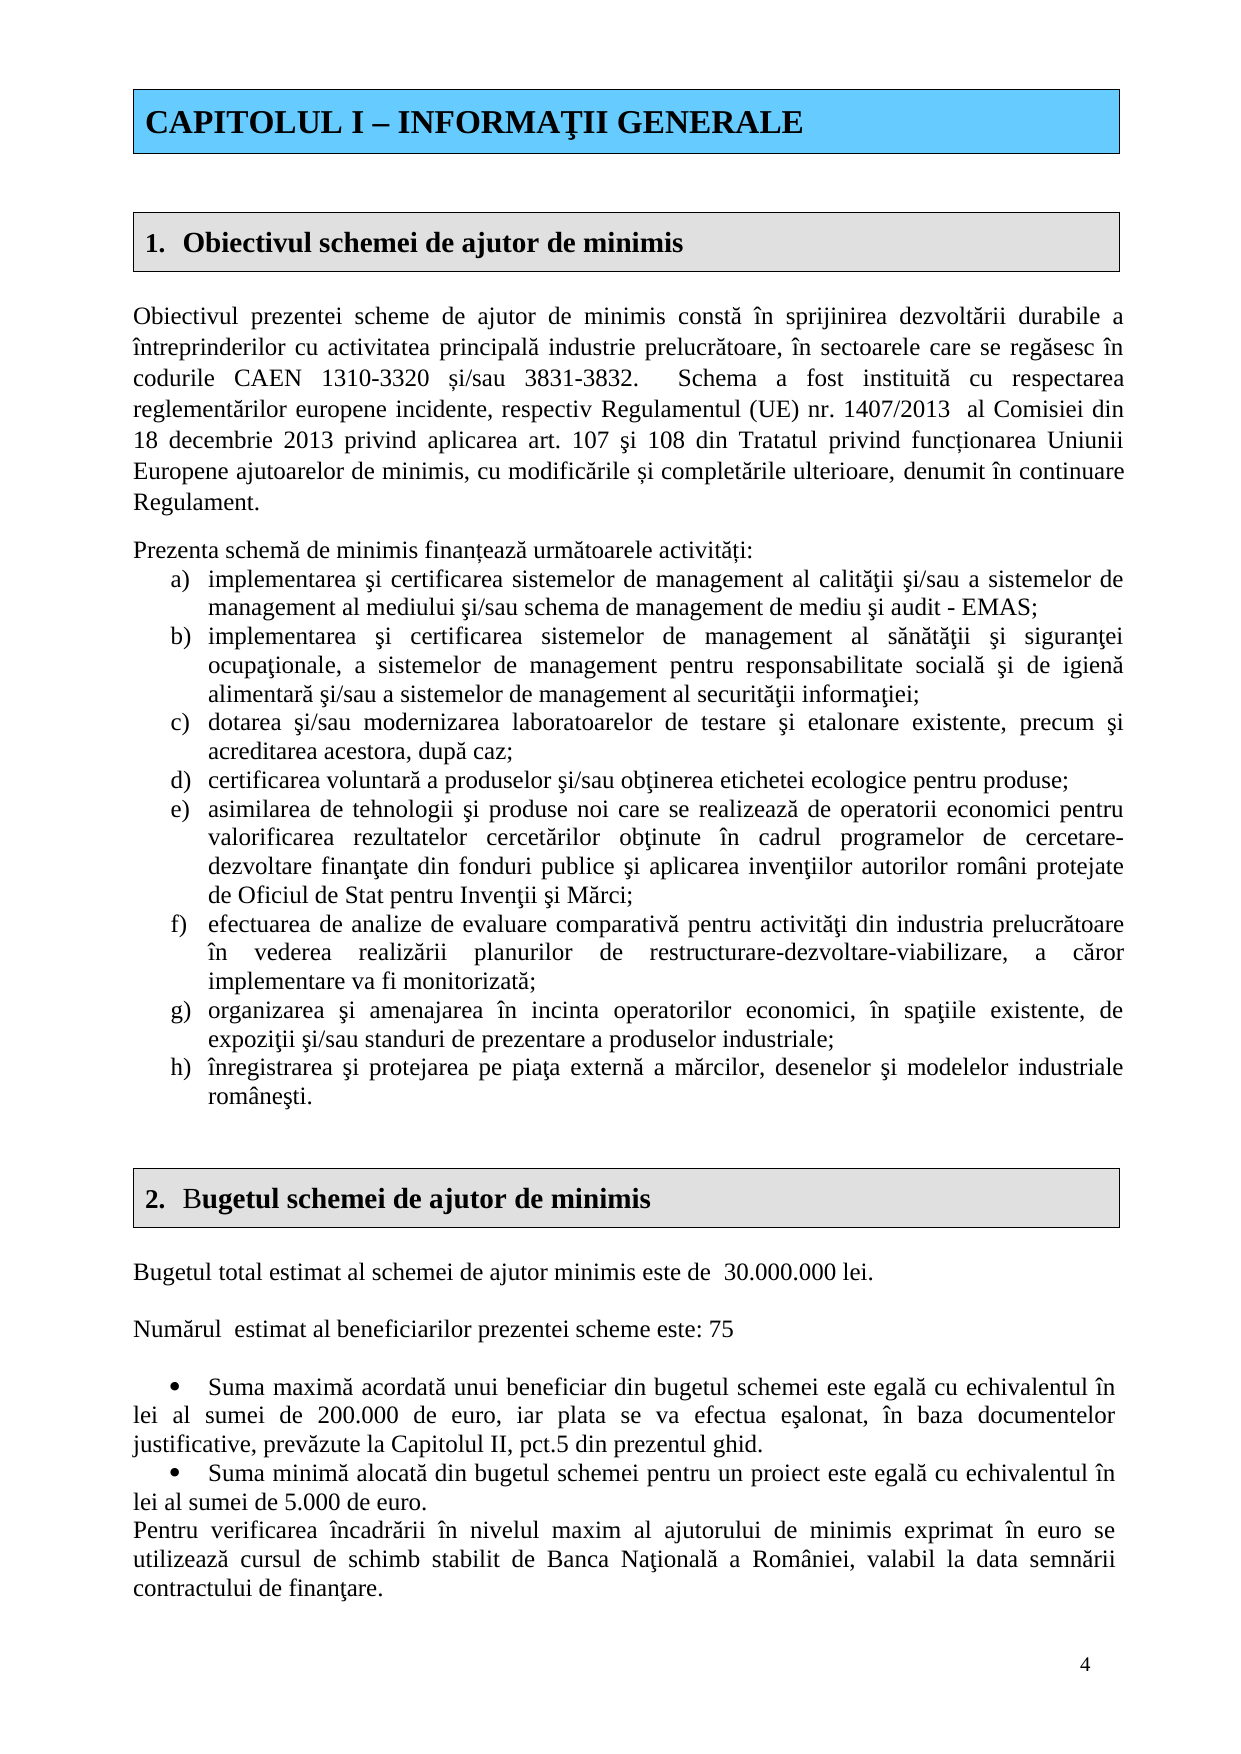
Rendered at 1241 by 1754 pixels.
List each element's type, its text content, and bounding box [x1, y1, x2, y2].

table_header Obiectivul schemei de ajutor de minimis [134, 213, 1119, 271]
text Numărul estimat al beneficiarilor prezentei scheme este: 75 [133, 1314, 1090, 1343]
list Suma maximă acordată unui beneficiar din bugetul schemei este egală cu echivalentul în lei al sumei de 200.000 de euro, iar plata se va efectua eşalonat, în baza documentelor justificative, prevăzute la Capitolul II, pct.5 din prezentul ghid. [133, 1372, 1117, 1458]
text Obiectivul prezentei scheme de ajutor de minimis constă în sprijinirea dezvoltării durabile a întreprinderilor cu activitatea principală industrie prelucrătoare, în sectoarele care se regăsesc în codurile CAEN 1310-3320 și/sau 3831-3832. Schema a fost instituită cu respectarea reglementărilor europene incidente, respectiv Regulamentul (UE) nr. 1407/2013 al Comisiei din 18 decembrie 2013 privind aplicarea art. 107 şi 108 din Tratatul privind funcționarea Uniunii Europene ajutoarelor de minimis, cu modificările și completările ulterioare, denumit în continuare Regulament. [133, 301, 1125, 516]
list organizarea şi amenajarea în incinta operatorilor economici, în spaţiile existente, de expoziţii şi/sau standuri de prezentare a produselor industriale; [170, 995, 1125, 1052]
text Bugetul total estimat al schemei de ajutor minimis este de 30.000.000 lei. [133, 1257, 1090, 1286]
table_header CAPITOLUL I – INFORMAŢII GENERALE [134, 90, 1119, 153]
list implementarea şi certificarea sistemelor de management al calităţii şi/sau a sistemelor de management al mediului şi/sau schema de management de mediu şi audit - EMAS; [170, 564, 1125, 621]
list Suma minimă alocată din bugetul schemei pentru un proiect este egală cu echivalentul în lei al sumei de 5.000 de euro. [133, 1458, 1117, 1516]
table_header Bugetul schemei de ajutor de minimis [134, 1169, 1119, 1227]
text Pentru verificarea încadrării în nivelul maxim al ajutorului de minimis exprimat în euro se utilizează cursul de schimb stabilit de Banca Naţională a României, valabil la data semnării contractului de finanţare. [133, 1516, 1117, 1602]
list dotarea şi/sau modernizarea laboratoarelor de testare şi etalonare existente, precum şi acreditarea acestora, după caz; [170, 707, 1125, 765]
list certificarea voluntară a produselor şi/sau obţinerea etichetei ecologice pentru produse; [170, 765, 1125, 794]
list implementarea şi certificarea sistemelor de management al sănătăţii şi siguranţei ocupaţionale, a sistemelor de management pentru responsabilitate socială şi de igienă alimentară şi/sau a sistemelor de management al securităţii informaţiei; [170, 621, 1125, 707]
list asimilarea de tehnologii şi produse noi care se realizează de operatorii economici pentru valorificarea rezultatelor cercetărilor obţinute în cadrul programelor de cercetare-dezvoltare finanţate din fonduri publice şi aplicarea invenţiilor autorilor români protejate de Oficiul de Stat pentru Invenţii şi Mărci; [170, 794, 1125, 909]
text Prezenta schemă de minimis finanțează următoarele activități: [133, 535, 1125, 564]
list efectuarea de analize de evaluare comparativă pentru activităţi din industria prelucrătoare în vederea realizării planurilor de restructurare-dezvoltare-viabilizare, a căror implementare va fi monitorizată; [170, 909, 1125, 995]
list înregistrarea şi protejarea pe piaţa externă a mărcilor, desenelor şi modelelor industriale româneşti. [170, 1052, 1125, 1110]
